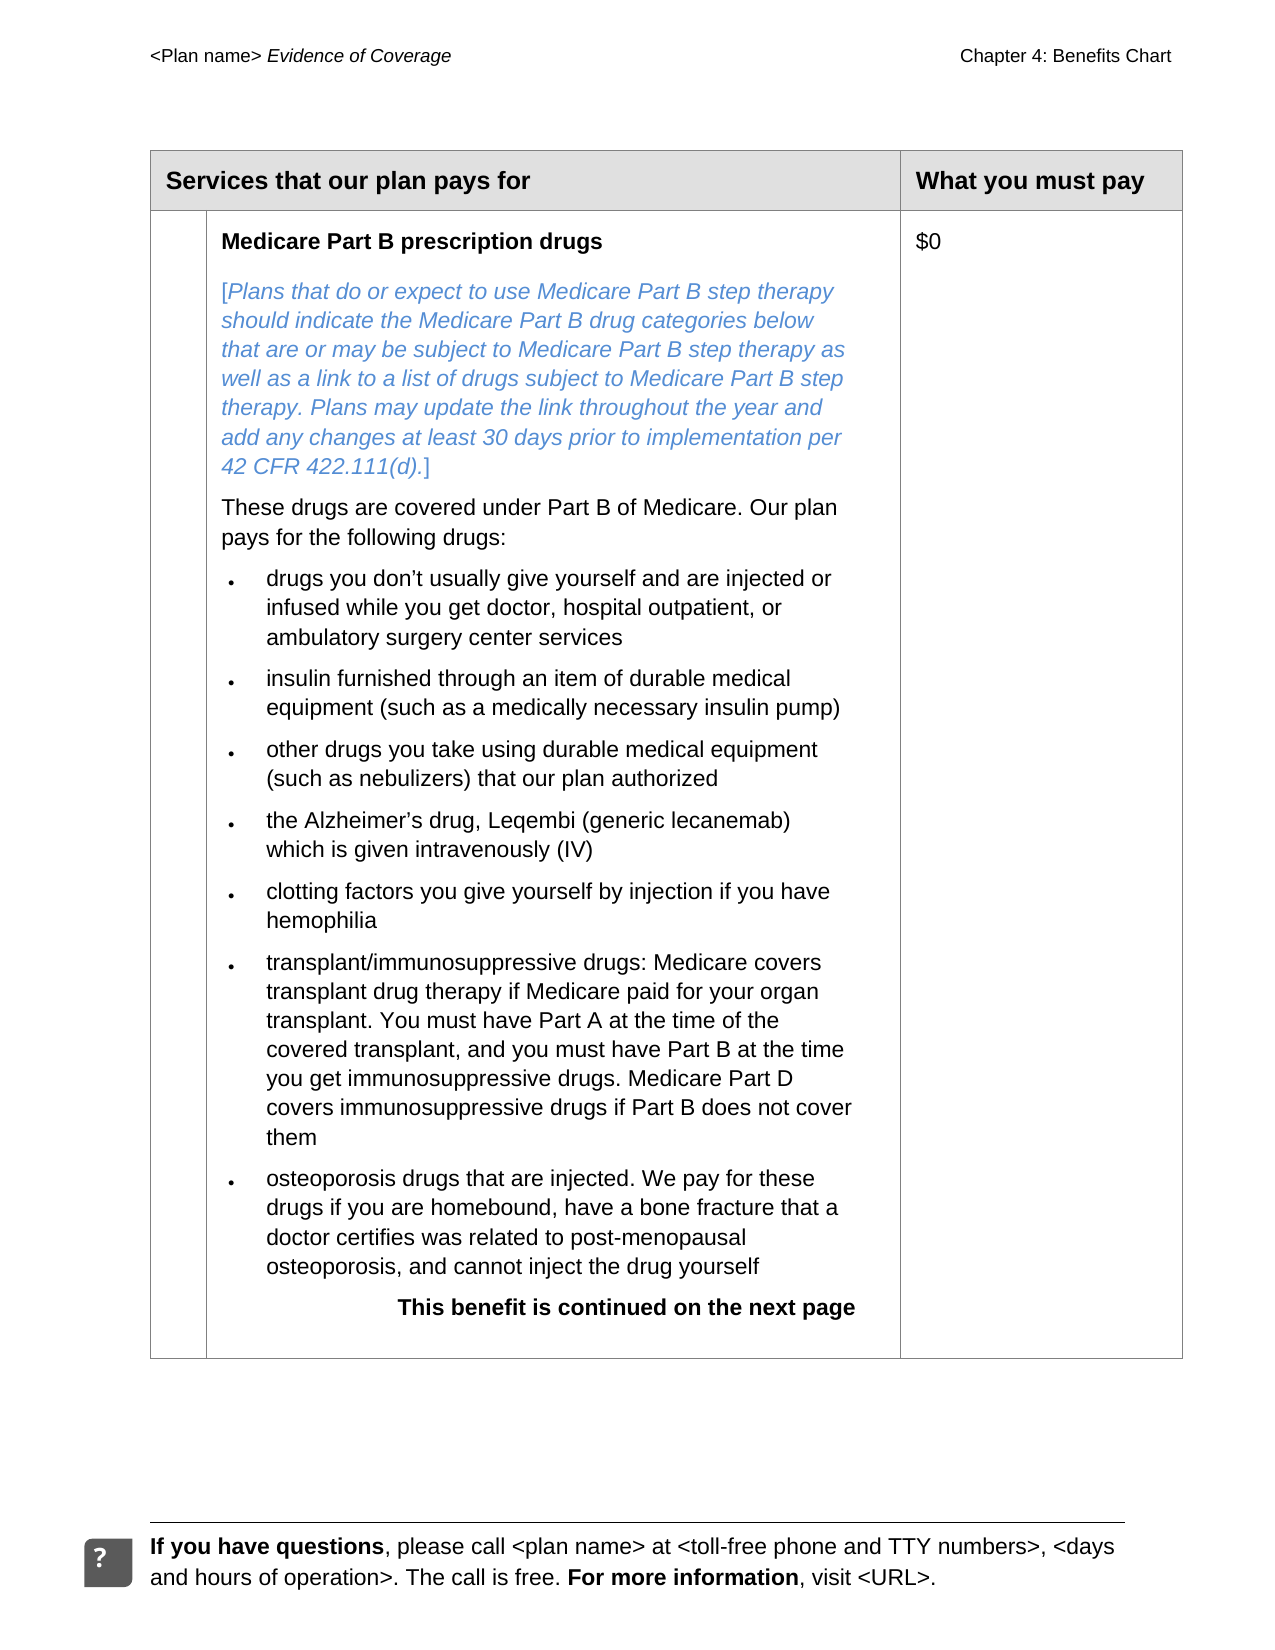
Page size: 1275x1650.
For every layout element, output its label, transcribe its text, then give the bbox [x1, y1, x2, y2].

table_header Services that our plan pays for [151, 151, 900, 210]
table_cell Medicare Part B prescription drugs [Plans that do or expect to use Medicare Part B step therapy should indicate the Medicare Part B drug categories below that are or may be subject to Medicare Part B step therapy as well as a link to a list of drugs subject to Medicare Part B step therapy. Plans may update the link throughout the year and add any changes at least 30 days prior to implementation per 42 CFR 422.111(d).] These drugs are covered under Part B of Medicare. Our plan pays for the following drugs: drugs you don’t usually give yourself and are injected or infused while you get doctor, hospital outpatient, or ambulatory surgery center services insulin furnished through an item of durable medical equipment (such as a medically necessary insulin pump) other drugs you take using durable medical equipment (such as nebulizers) that our plan authorized the Alzheimer’s drug, Leqembi (generic lecanemab) which is given intravenously (IV) clotting factors you give yourself by injection if you have hemophilia transplant/immunosuppressive drugs: Medicare covers transplant drug therapy if Medicare paid for your organ transplant. You must have Part A at the time of the covered transplant, and you must have Part B at the time you get immunosuppressive drugs. Medicare Part D covers immunosuppressive drugs if Part B does not cover them osteoporosis drugs that are injected. We pay for these drugs if you are homebound, have a bone fracture that a doctor certifies was related to post-menopausal osteoporosis, and cannot inject the drug yourself This benefit is continued on the next page [207, 211, 900, 1357]
table_header What you must pay [901, 151, 1182, 210]
table_cell $0 [901, 211, 1182, 1357]
table_cell [151, 211, 206, 1357]
